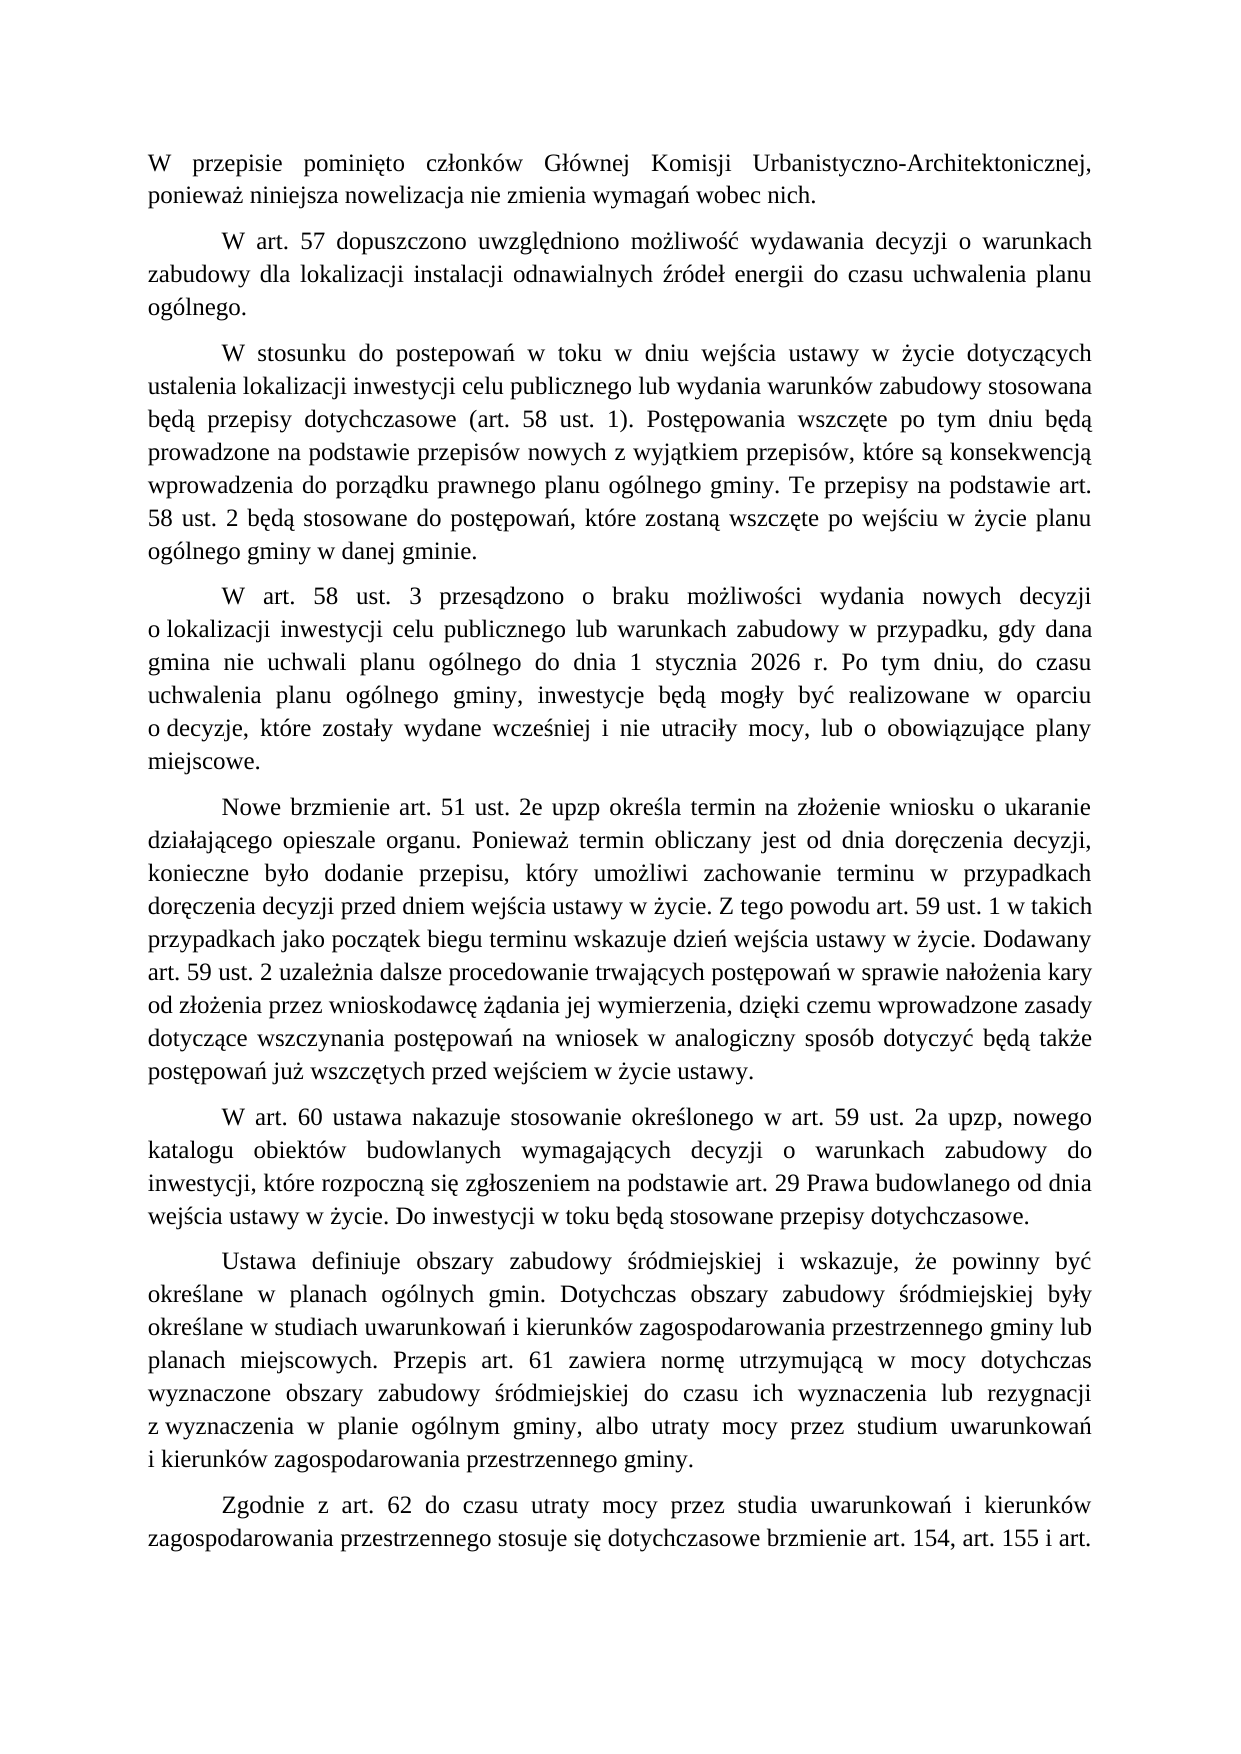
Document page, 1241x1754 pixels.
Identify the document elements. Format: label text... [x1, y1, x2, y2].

text W art. 57 dopuszczono uwzględniono możliwość wydawania decyzji o warunkach zabudowy dla lokalizacji instalacji odnawialnych źródeł energii do czasu uchwalenia planu ogólnego. [148, 226, 1093, 321]
text Nowe brzmienie art. 51 ust. 2e upzp określa termin na złożenie wniosku o ukaranie działającego opieszale organu. Ponieważ termin obliczany jest od dnia doręczenia decyzji, konieczne było dodanie przepisu, który umożliwi zachowanie terminu w przypadkach doręczenia decyzji przed dniem wejścia ustawy w życie. Z tego powodu art. 59 ust. 1 w takich przypadkach jako początek biegu terminu wskazuje dzień wejścia ustawy w życie. Dodawany art. 59 ust. 2 uzależnia dalsze procedowanie trwających postępowań w sprawie nałożenia kary od złożenia przez wnioskodawcę żądania jej wymierzenia, dzięki czemu wprowadzone zasady dotyczące wszczynania postępowań na wniosek w analogiczny sposób dotyczyć będą także postępowań już wszczętych przed wejściem w życie ustawy. [148, 792, 1093, 1085]
text W stosunku do postepowań w toku w dniu wejścia ustawy w życie dotyczących ustalenia lokalizacji inwestycji celu publicznego lub wydania warunków zabudowy stosowana będą przepisy dotychczasowe (art. 58 ust. 1). Postępowania wszczęte po tym dniu będą prowadzone na podstawie przepisów nowych z wyjątkiem przepisów, które są konsekwencją wprowadzenia do porządku prawnego planu ogólnego gminy. Te przepisy na podstawie art. 58 ust. 2 będą stosowane do postępowań, które zostaną wszczęte po wejściu w życie planu ogólnego gminy w danej gminie. [148, 338, 1093, 564]
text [148, 1490, 1093, 1552]
text Ustawa definiuje obszary zabudowy śródmiejskiej i wskazuje, że powinny być określane w planach ogólnych gmin. Dotychczas obszary zabudowy śródmiejskiej były określane w studiach uwarunkowań i kierunków zagospodarowania przestrzennego gminy lub planach miejscowych. Przepis art. 61 zawiera normę utrzymującą w mocy dotychczas wyznaczone obszary zabudowy śródmiejskiej do czasu ich wyznaczenia lub rezygnacji z wyznaczenia w planie ogólnym gminy, albo utraty mocy przez studium uwarunkowań i kierunków zagospodarowania przestrzennego gminy. [148, 1246, 1093, 1473]
text W art. 60 ustawa nakazuje stosowanie określonego w art. 59 ust. 2a upzp, nowego katalogu obiektów budowlanych wymagających decyzji o warunkach zabudowy do inwestycji, które rozpoczną się zgłoszeniem na podstawie art. 29 Prawa budowlanego od dnia wejścia ustawy w życie. Do inwestycji w toku będą stosowane przepisy dotychczasowe. [148, 1102, 1093, 1229]
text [148, 148, 1093, 209]
text W art. 58 ust. 3 przesądzono o braku możliwości wydania nowych decyzji o lokalizacji inwestycji celu publicznego lub warunkach zabudowy w przypadku, gdy dana gmina nie uchwali planu ogólnego do dnia 1 stycznia 2026 r. Po tym dniu, do czasu uchwalenia planu ogólnego gminy, inwestycje będą mogły być realizowane w oparciu o decyzje, które zostały wydane wcześniej i nie utraciły mocy, lub o obowiązujące plany miejscowe. [148, 581, 1093, 775]
